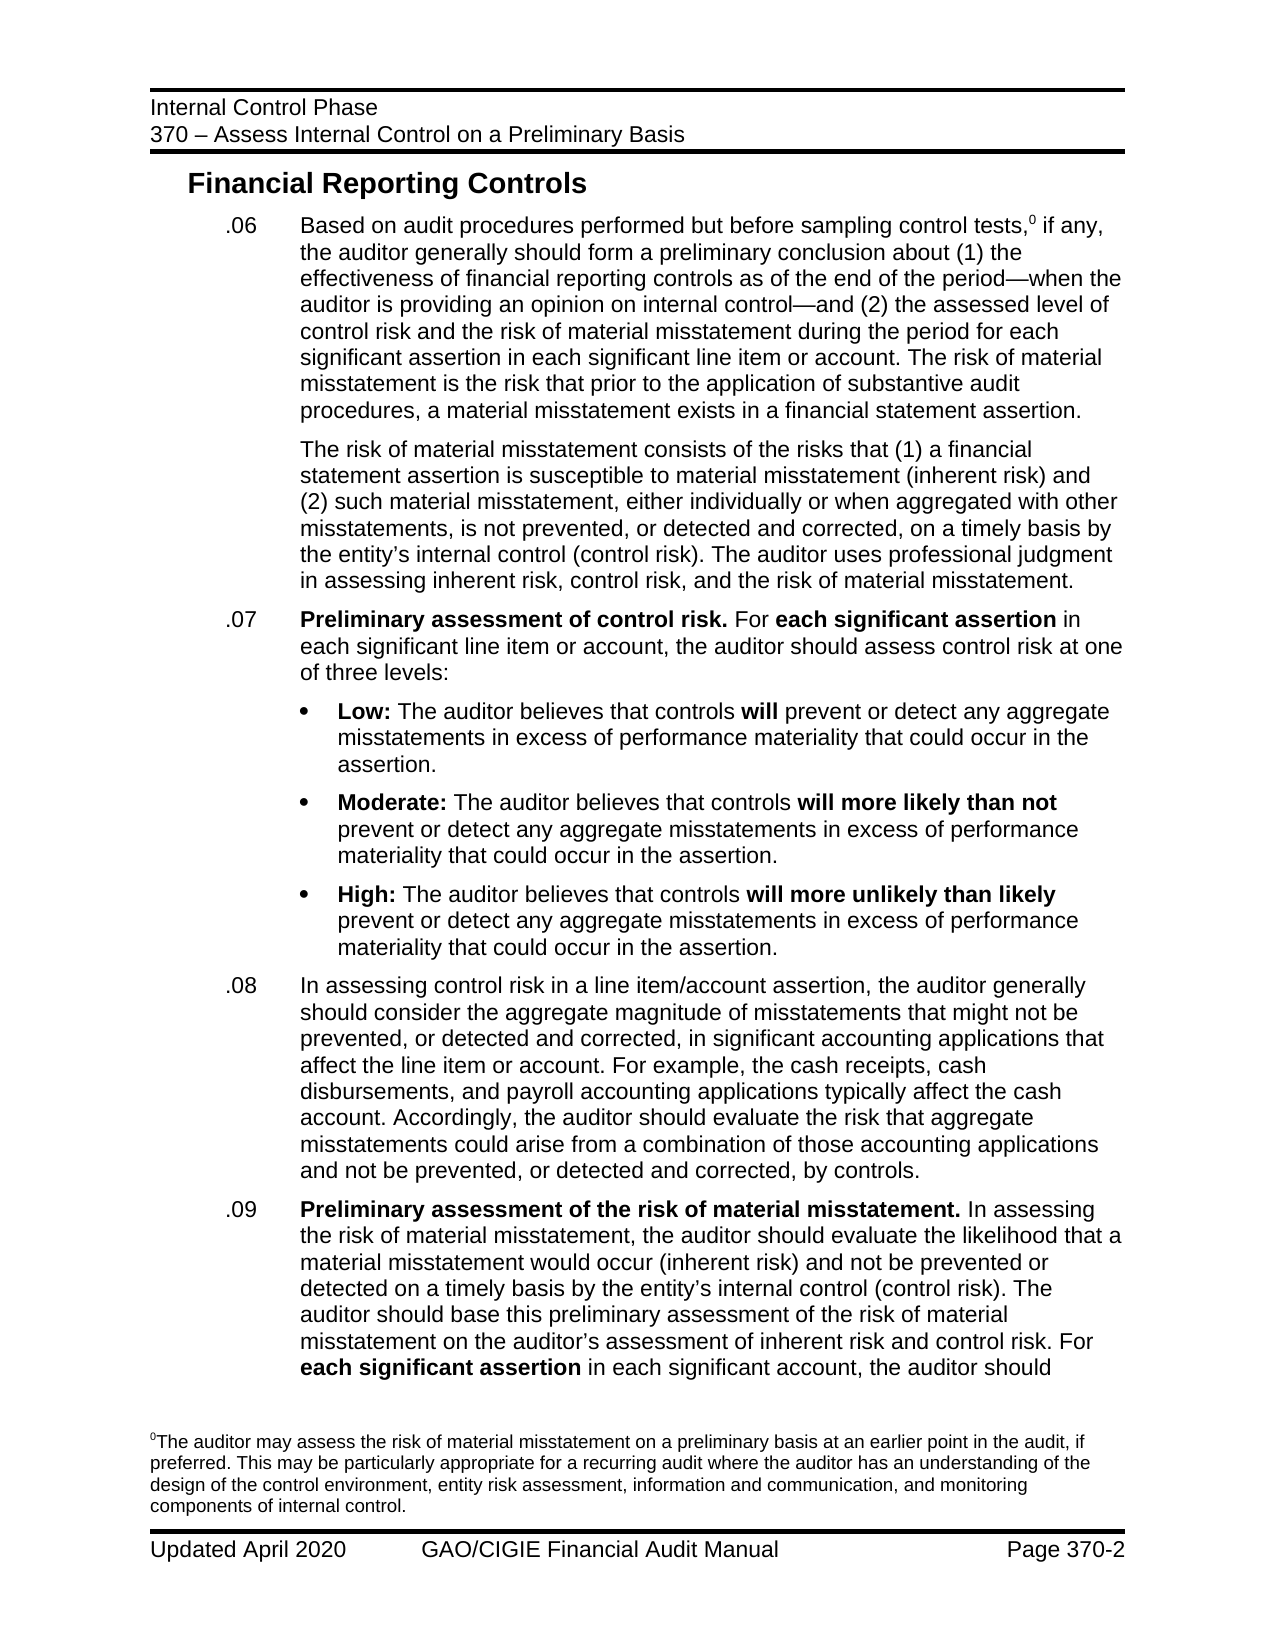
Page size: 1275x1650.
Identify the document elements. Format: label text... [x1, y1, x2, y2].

text Low: The auditor believes that controls will prevent or detect any aggregate misstatements in excess of performance materiality that could occur in the assertion. [300, 698, 1125, 777]
subtitle Financial Reporting Controls [187, 166, 1125, 200]
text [225, 1196, 1125, 1380]
text In assessing control risk in a line item/account assertion, the auditor generally should consider the aggregate magnitude of misstatements that might not be prevented, or detected and corrected, in significant accounting applications that affect the line item or account. For example, the cash receipts, cash disbursements, and payroll accounting applications typically affect the cash account. Accordingly, the auditor should evaluate the risk that aggregate misstatements could arise from a combination of those accounting applications and not be prevented, or detected and corrected, by controls. [225, 972, 1125, 1183]
text Based on audit procedures performed but before sampling control tests, if any, the auditor generally should form a preliminary conclusion about (1) the effectiveness of financial reporting controls as of the end of the period—when the auditor is providing an opinion on internal control—and (2) the assessed level of control risk and the risk of material misstatement during the period for each significant assertion in each significant line item or account. The risk of material misstatement is the risk that prior to the application of substantive audit procedures, a material misstatement exists in a financial statement assertion. [225, 212, 1125, 423]
text High: The auditor believes that controls will more unlikely than likely prevent or detect any aggregate misstatements in excess of performance materiality that could occur in the assertion. [300, 881, 1125, 960]
text Preliminary assessment of control risk. For each significant assertion in each significant line item or account, the auditor should assess control risk at one of three levels: [225, 606, 1125, 685]
text The risk of material misstatement consists of the risks that (1) a financial statement assertion is susceptible to material misstatement (inherent risk) and (2) such material misstatement, either individually or when aggregated with other misstatements, is not prevented, or detected and corrected, on a timely basis by the entity’s internal control (control risk). The auditor uses professional judgment in assessing inherent risk, control risk, and the risk of material misstatement. [300, 436, 1125, 594]
text Moderate: The auditor believes that controls will more likely than not prevent or detect any aggregate misstatements in excess of performance materiality that could occur in the assertion. [300, 789, 1125, 868]
